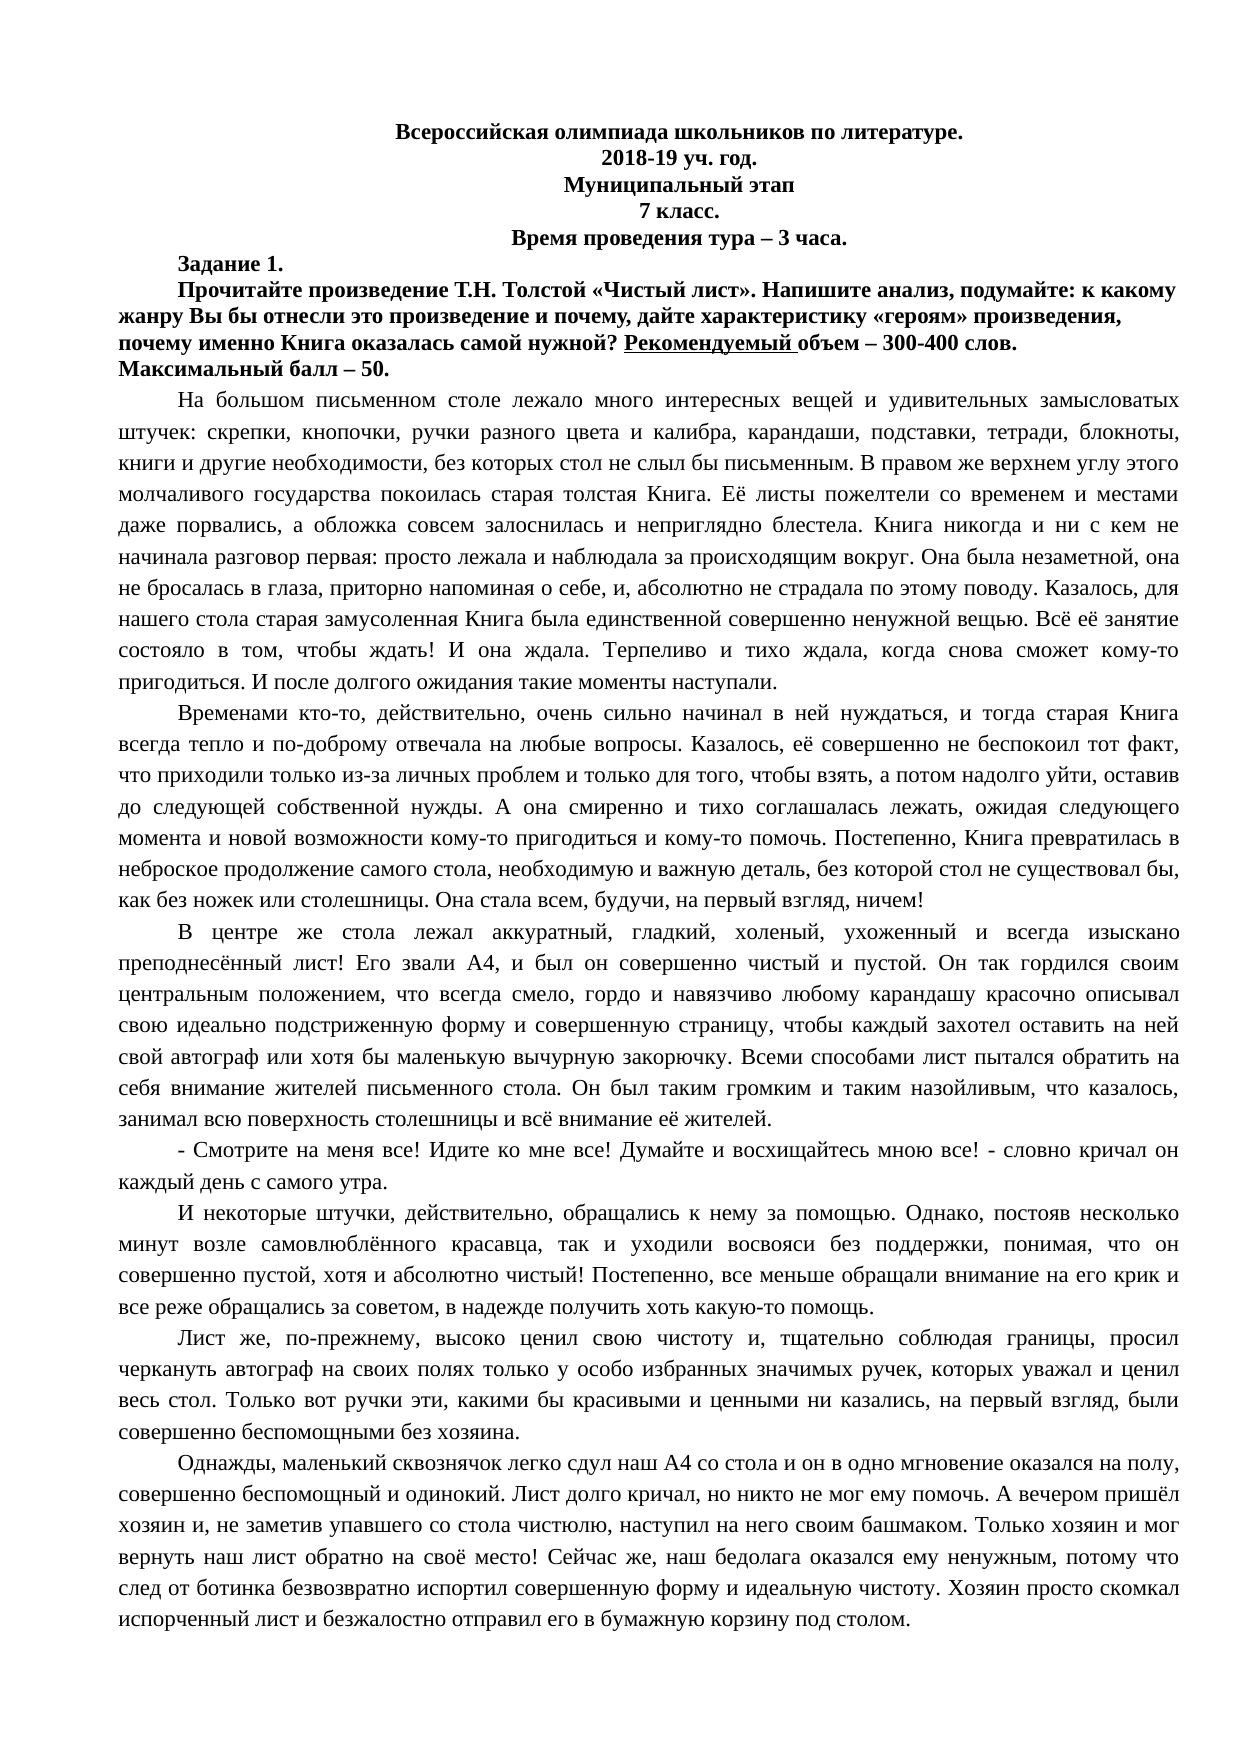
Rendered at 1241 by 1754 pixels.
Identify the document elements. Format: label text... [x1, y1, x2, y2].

text Прочитайте произведение Т.Н. Толстой «Чистый лист». Напишите анализ, подумайте: к какому жанру Вы бы отнесли это произведение и почему, дайте характеристику «героям» произведения, почему именно Книга оказалась самой нужной? Рекомендуемый объем – 300-400 слов. Максимальный балл – 50. [118, 276, 1181, 382]
text И некоторые штучки, действительно, обращались к нему за помощью. Однако, постояв несколько минут возле самовлюблённого красавца, так и уходили восвояси без поддержки, понимая, что он совершенно пустой, хотя и абсолютно чистый! Постепенно, все меньше обращали внимание на его крик и все реже обращались за советом, в надежде получить хоть какую-то помощь. [118, 1194, 1181, 1319]
text Однажды, маленький сквознячок легко сдул наш А4 со стола и он в одно мгновение оказался на полу, совершенно беспомощный и одинокий. Лист долго кричал, но никто не мог ему помочь. А вечером пришёл хозяин и, не заметив упавшего со стола чистюлю, наступил на него своим башмаком. Только хозяин и мог вернуть наш лист обратно на своё место! Сейчас же, наш бедолага оказался ему ненужным, потому что след от ботинка безвозвратно испортил совершенную форму и идеальную чистоту. Хозяин просто скомкал испорченный лист и безжалостно отправил его в бумажную корзину под столом. [118, 1444, 1181, 1632]
text 7 класс. [118, 197, 1181, 223]
text Муниципальный этап [118, 171, 1181, 197]
text На большом письменном столе лежало много интересных вещей и удивительных замысловатых штучек: скрепки, кнопочки, ручки разного цвета и калибра, карандаши, подставки, тетради, блокноты, книги и другие необходимости, без которых стол не слыл бы письменным. В правом же верхнем углу этого молчаливого государства покоилась старая толстая Книга. Её листы пожелтели со временем и местами даже порвались, а обложка совсем залоснилась и неприглядно блестела. Книга никогда и ни с кем не начинала разговор первая: просто лежала и наблюдала за происходящим вокруг. Она была незаметной, она не бросалась в глаза, приторно напоминая о себе, и, абсолютно не страдала по этому поводу. Казалось, для нашего стола старая замусоленная Книга была единственной совершенно ненужной вещью. Всё её занятие состояло в том, чтобы ждать! И она ждала. Терпеливо и тихо ждала, когда снова сможет кому-то пригодиться. И после долгого ожидания такие моменты наступали. [118, 382, 1181, 694]
text Временами кто-то, действительно, очень сильно начинал в ней нуждаться, и тогда старая Книга всегда тепло и по-доброму отвечала на любые вопросы. Казалось, её совершенно не беспокоил тот факт, что приходили только из-за личных проблем и только для того, чтобы взять, а потом надолго уйти, оставив до следующей собственной нужды. А она смиренно и тихо соглашалась лежать, ожидая следующего момента и новой возможности кому-то пригодиться и кому-то помочь. Постепенно, Книга превратилась в неброское продолжение самого стола, необходимую и важную деталь, без которой стол не существовал бы, как без ножек или столешницы. Она стала всем, будучи, на первый взгляд, ничем! [118, 694, 1181, 913]
text В центре же стола лежал аккуратный, гладкий, холеный, ухоженный и всегда изыскано преподнесённый лист! Его звали А4, и был он совершенно чистый и пустой. Он так гордился своим центральным положением, что всегда смело, гордо и навязчиво любому карандашу красочно описывал свою идеально подстриженную форму и совершенную страницу, чтобы каждый захотел оставить на ней свой автограф или хотя бы маленькую вычурную закорючку. Всеми способами лист пытался обратить на себя внимание жителей письменного стола. Он был таким громким и таким назойливым, что казалось, занимал всю поверхность столешницы и всё внимание её жителей. [118, 913, 1181, 1132]
text Задание 1. [118, 250, 1181, 276]
text 2018-19 уч. год. [118, 144, 1181, 171]
text Всероссийская олимпиада школьников по литературе. [118, 118, 1181, 144]
text Лист же, по-прежнему, высоко ценил свою чистоту и, тщательно соблюдая границы, просил черкануть автограф на своих полях только у особо избранных значимых ручек, которых уважал и ценил весь стол. Только вот ручки эти, какими бы красивыми и ценными ни казались, на первый взгляд, были совершенно беспомощными без хозяина. [118, 1319, 1181, 1444]
text - Смотрите на меня все! Идите ко мне все! Думайте и восхищайтесь мною все! - словно кричал он каждый день с самого утра. [118, 1132, 1181, 1194]
text Время проведения тура – 3 часа. [118, 223, 1181, 250]
